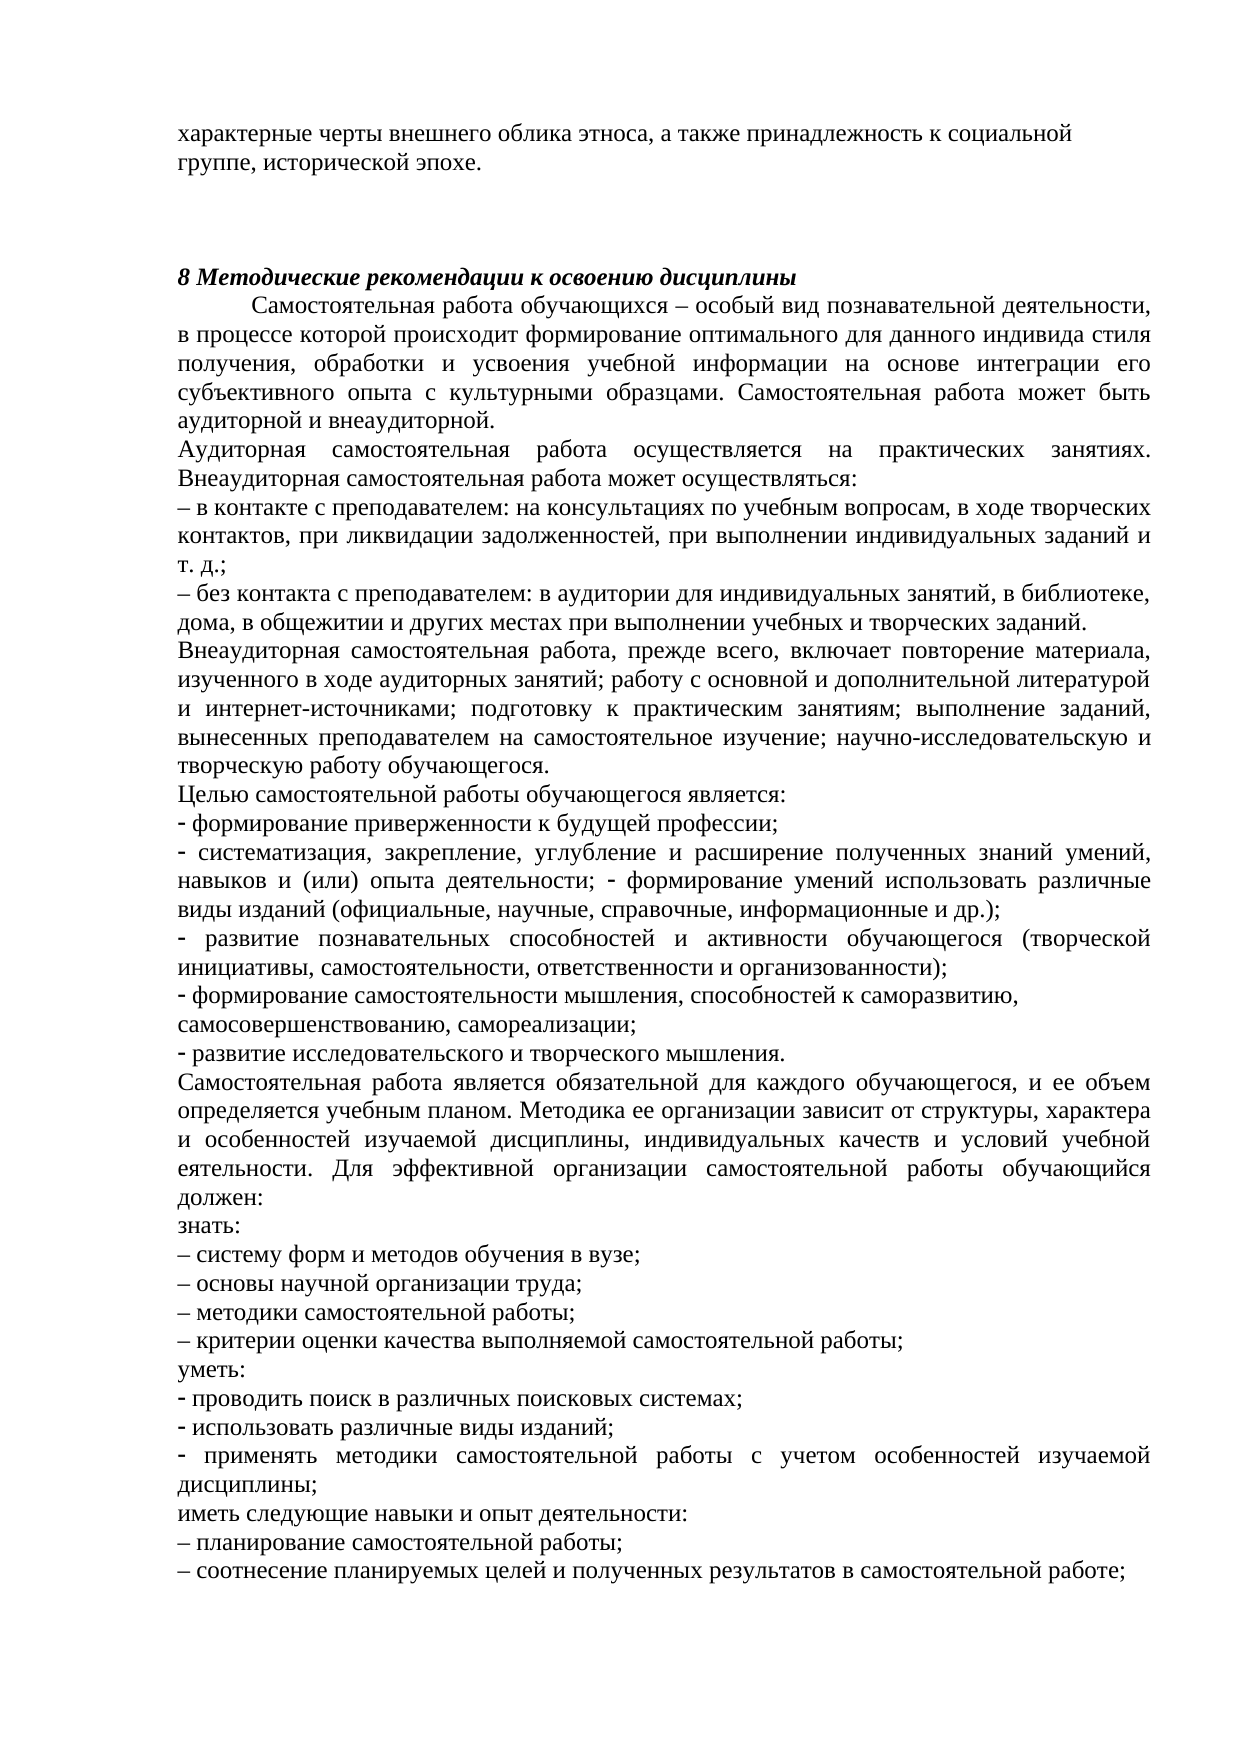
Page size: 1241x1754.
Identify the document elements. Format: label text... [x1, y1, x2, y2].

text – в контакте с преподавателем: на консультациях по учебным вопросам, в ходе творческих контактов, при ликвидации задолженностей, при выполнении индивидуальных заданий и т. д.; [177, 492, 1152, 578]
text развитие исследовательского и творческого мышления. [177, 1038, 1152, 1067]
text систематизация, закрепление, углубление и расширение полученных знаний умений, навыков и (или) опыта деятельности; формирование умений использовать различные виды изданий (официальные, научные, справочные, информационные и др.); [177, 837, 1152, 923]
text развитие познавательных способностей и активности обучающегося (творческой инициативы, самостоятельности, ответственности и организованности); [177, 923, 1152, 981]
text иметь следующие навыки и опыт деятельности: [177, 1498, 1152, 1527]
text Целью самостоятельной работы обучающегося является: [177, 779, 1152, 808]
text использовать различные виды изданий; [177, 1412, 1152, 1441]
text 8 Методические рекомендации к освоению дисциплины [177, 262, 1152, 291]
text – систему форм и методов обучения в вузе; [177, 1239, 1152, 1268]
text – планирование самостоятельной работы; [177, 1527, 1152, 1556]
text формирование самостоятельности мышления, способностей к саморазвитию, [177, 981, 1152, 1009]
text знать: [177, 1211, 1152, 1239]
text Аудиторная самостоятельная работа осуществляется на практических занятиях. Внеаудиторная самостоятельная работа может осуществляться: [177, 434, 1152, 492]
text самосовершенствованию, самореализации; [177, 1009, 1152, 1038]
text уметь: [177, 1354, 1152, 1383]
text Внеаудиторная самостоятельная работа, прежде всего, включает повторение материала, изученного в ходе аудиторных занятий; работу с основной и дополнительной литературой и интернет-источниками; подготовку к практическим занятиям; выполнение заданий, вынесенных преподавателем на самостоятельное изучение; научно-исследовательскую и творческую работу обучающегося. [177, 636, 1152, 779]
text – критерии оценки качества выполняемой самостоятельной работы; [177, 1326, 1152, 1354]
text проводить поиск в различных поисковых системах; [177, 1383, 1152, 1412]
text формирование приверженности к будущей профессии; [177, 808, 1152, 837]
text – основы научной организации труда; [177, 1268, 1152, 1297]
text – методики самостоятельной работы; [177, 1297, 1152, 1326]
text применять методики самостоятельной работы с учетом особенностей изучаемой дисциплины; [177, 1441, 1152, 1498]
text Самостоятельная работа обучающихся – особый вид познавательной деятельности, в процессе которой происходит формирование оптимального для данного индивида стиля получения, обработки и усвоения учебной информации на основе интеграции его субъективного опыта с культурными образцами. Самостоятельная работа может быть аудиторной и внеаудиторной. [177, 291, 1152, 434]
text Самостоятельная работа является обязательной для каждого обучающегося, и ее объем определяется учебным планом. Методика ее организации зависит от структуры, характера и особенностей изучаемой дисциплины, индивидуальных качеств и условий учебной еятельности. Для эффективной организации самостоятельной работы обучающийся должен: [177, 1067, 1152, 1211]
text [177, 118, 1152, 176]
text – соотнесение планируемых целей и полученных результатов в самостоятельной работе; [177, 1556, 1152, 1584]
text – без контакта с преподавателем: в аудитории для индивидуальных занятий, в библиотеке, дома, в общежитии и других местах при выполнении учебных и творческих заданий. [177, 578, 1152, 636]
